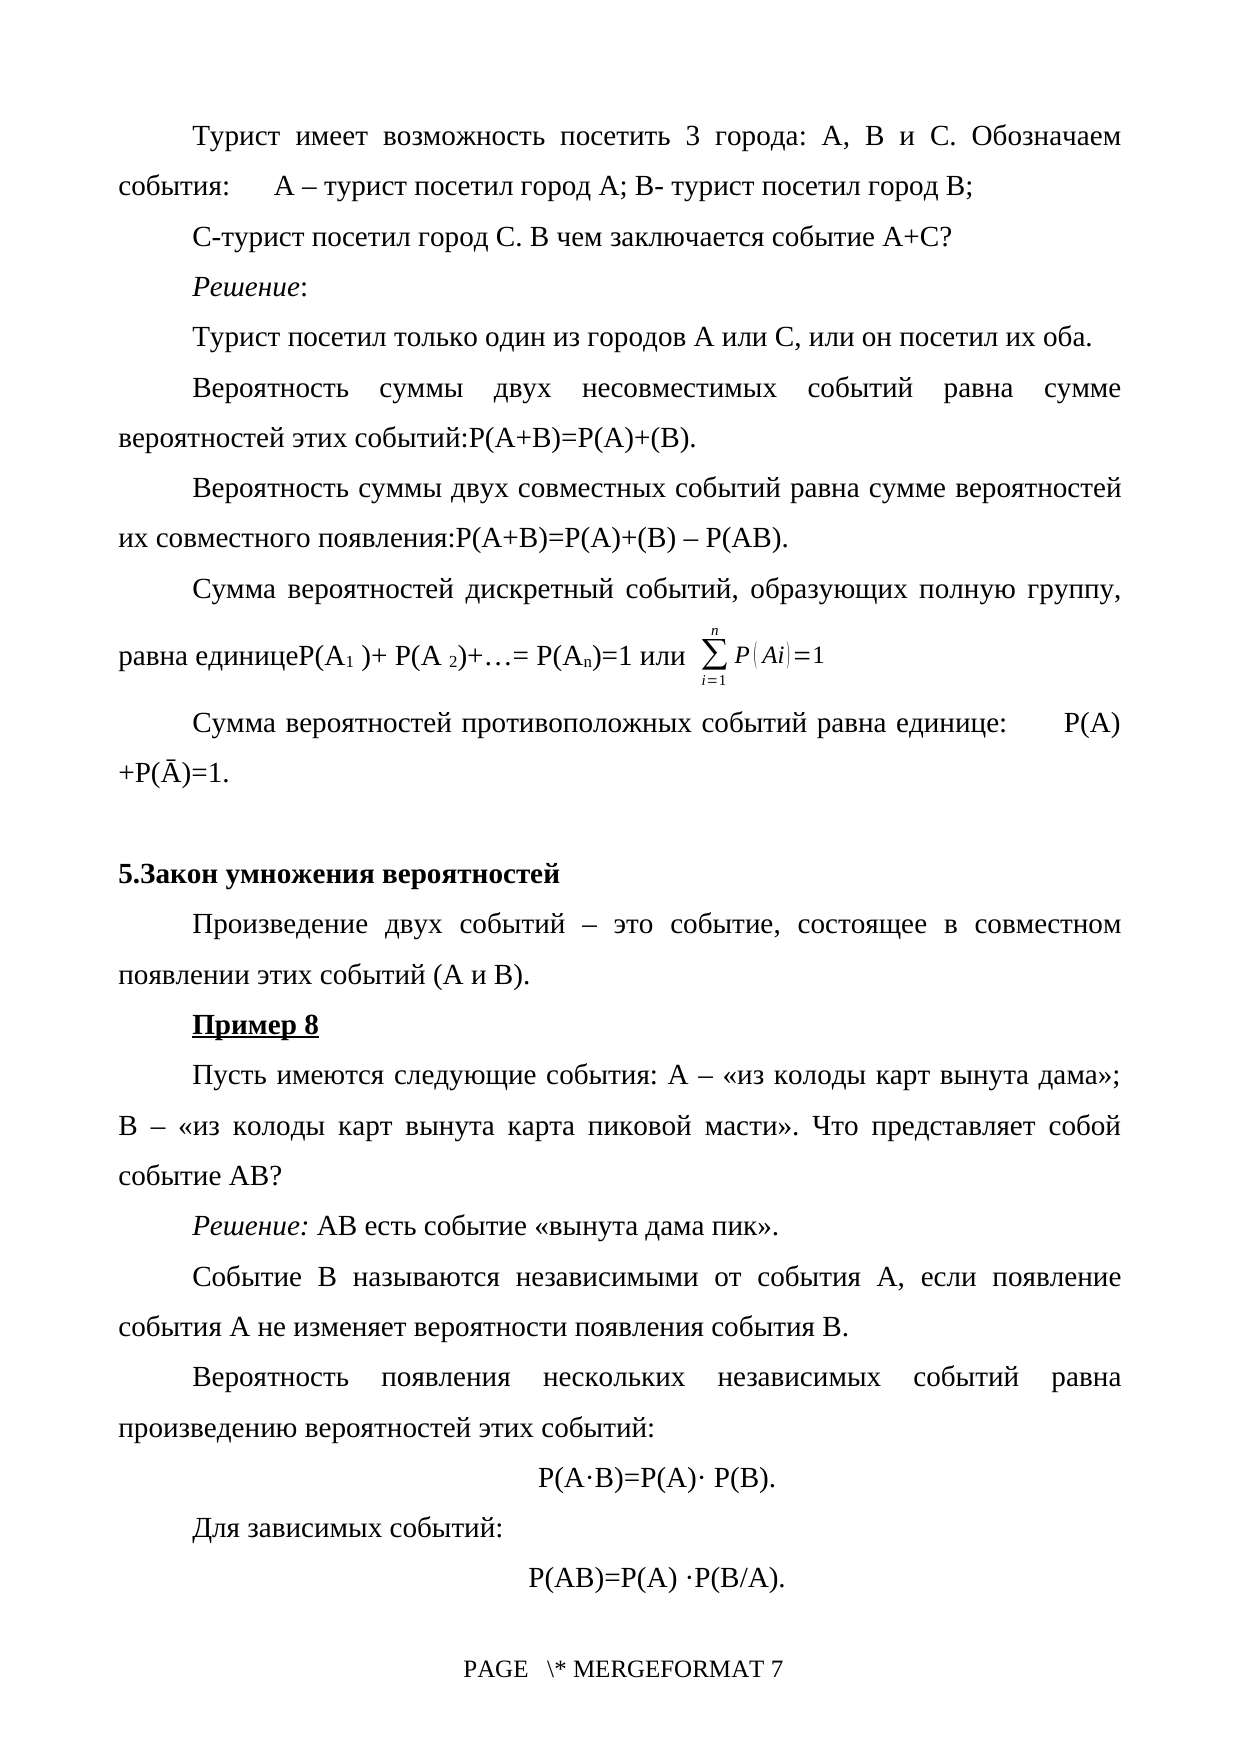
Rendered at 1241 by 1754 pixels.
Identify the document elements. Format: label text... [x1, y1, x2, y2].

text С-турист посетил город С. В чем заключается событие А+С? [118, 219, 1122, 252]
text Вероятность суммы двух несовместимых событий равна сумме вероятностей этих событий:Р(А+В)=Р(А)+(В). [118, 370, 1122, 453]
text Пример 8 [118, 1007, 1122, 1041]
text Для зависимых событий: [118, 1510, 1122, 1544]
text Событие В называются независимыми от события А, если появление события А не изменяет вероятности появления события В. [118, 1259, 1122, 1343]
text Решение: [118, 269, 1122, 303]
text Р(А·В)=Р(А)· Р(В). [118, 1460, 1122, 1493]
text Турист посетил только один из городов А или С, или он посетил их оба. [118, 319, 1122, 353]
text Р(АВ)=Р(А) ·Р(В/А). [118, 1561, 1122, 1594]
text Сумма вероятностей дискретный событий, образующих полную группу, равна единицеР(А1 )+ Р(А 2)+…= Р(Аn)=1 или [118, 571, 1122, 688]
text Произведение двух событий – это событие, состоящее в совместном появлении этих событий (А и В). [118, 907, 1122, 990]
text Решение: АВ есть событие «вынута дама пик». [118, 1208, 1122, 1242]
text Вероятность суммы двух совместных событий равна сумме вероятностей их совместного появления:Р(А+В)=Р(А)+(В) – Р(АВ). [118, 470, 1122, 554]
text Турист имеет возможность посетить 3 города: А, В и С. Обозначаем события: А – турист посетил город А; В- турист посетил город В; [118, 118, 1122, 202]
text 5.Закон умножения вероятностей [118, 856, 1122, 890]
text Пусть имеются следующие события: А – «из колоды карт вынута дама»; В – «из колоды карт вынута карта пиковой масти». Что представляет собой событие АВ? [118, 1057, 1122, 1192]
text Вероятность появления нескольких независимых событий равна произведению вероятностей этих событий: [118, 1359, 1122, 1443]
text Сумма вероятностей противоположных событий равна единице: Р(А)+Р(Ā)=1. [118, 705, 1122, 789]
